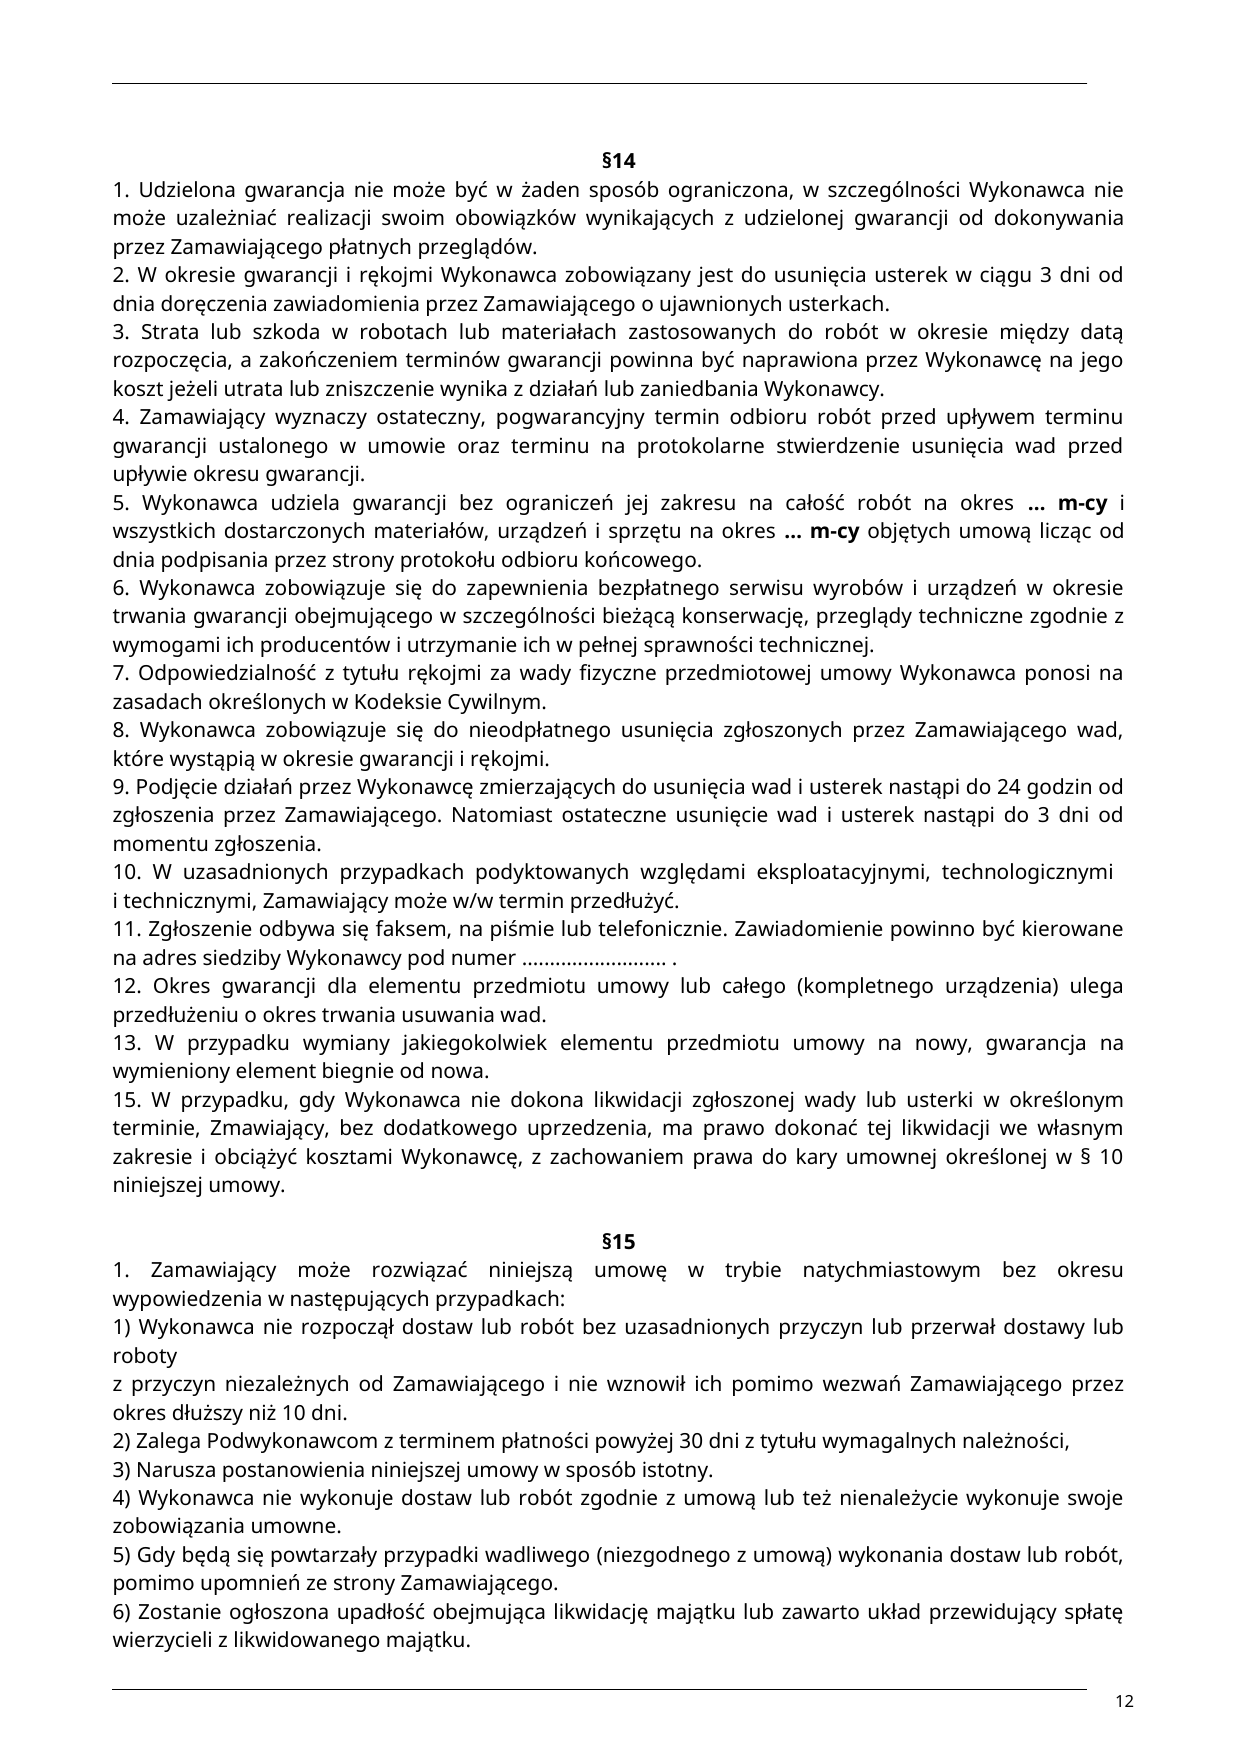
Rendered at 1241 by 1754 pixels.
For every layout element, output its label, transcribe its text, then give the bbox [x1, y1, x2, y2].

text 6) Zostanie ogłoszona upadłość obejmująca likwidację majątku lub zawarto układ przewidujący spłatę wierzycieli z likwidowanego majątku. [112, 1597, 1125, 1654]
text 4. Zamawiający wyznaczy ostateczny, pogwarancyjny termin odbioru robót przed upływem terminu gwarancji ustalonego w umowie oraz terminu na protokolarne stwierdzenie usunięcia wad przed upływie okresu gwarancji. [112, 402, 1125, 488]
text 3) Narusza postanowienia niniejszej umowy w sposób istotny. [112, 1455, 1125, 1483]
text §15 [112, 1227, 1125, 1256]
text 4) Wykonawca nie wykonuje dostaw lub robót zgodnie z umową lub też nienależycie wykonuje swoje zobowiązania umowne. [112, 1483, 1125, 1540]
text 15. W przypadku, gdy Wykonawca nie dokona likwidacji zgłoszonej wady lub usterki w określonym terminie, Zmawiający, bez dodatkowego uprzedzenia, ma prawo dokonać tej likwidacji we własnym zakresie i obciążyć kosztami Wykonawcę, z zachowaniem prawa do kary umownej określonej w § 10 niniejszej umowy. [112, 1085, 1125, 1199]
text 2. W okresie gwarancji i rękojmi Wykonawca zobowiązany jest do usunięcia usterek w ciągu 3 dni od dnia doręczenia zawiadomienia przez Zamawiającego o ujawnionych usterkach. [112, 260, 1125, 317]
text 8. Wykonawca zobowiązuje się do nieodpłatnego usunięcia zgłoszonych przez Zamawiającego wad, które wystąpią w okresie gwarancji i rękojmi. [112, 715, 1125, 772]
text 2) Zalega Podwykonawcom z terminem płatności powyżej 30 dni z tytułu wymagalnych należności, [112, 1426, 1125, 1455]
text 3. Strata lub szkoda w robotach lub materiałach zastosowanych do robót w okresie między datą rozpoczęcia, a zakończeniem terminów gwarancji powinna być naprawiona przez Wykonawcę na jego koszt jeżeli utrata lub zniszczenie wynika z działań lub zaniedbania Wykonawcy. [112, 317, 1125, 402]
text 13. W przypadku wymiany jakiegokolwiek elementu przedmiotu umowy na nowy, gwarancja na wymieniony element biegnie od nowa. [112, 1028, 1125, 1085]
text 11. Zgłoszenie odbywa się faksem, na piśmie lub telefonicznie. Zawiadomienie powinno być kierowane na adres siedziby Wykonawcy pod numer .......................... . [112, 914, 1125, 971]
text 5. Wykonawca udziela gwarancji bez ograniczeń jej zakresu na całość robót na okres … m-cy i wszystkich dostarczonych materiałów, urządzeń i sprzętu na okres … m-cy objętych umową licząc od dnia podpisania przez strony protokołu odbioru końcowego. [112, 488, 1125, 573]
text 1) Wykonawca nie rozpoczął dostaw lub robót bez uzasadnionych przyczyn lub przerwał dostawy lub roboty z przyczyn niezależnych od Zamawiającego i nie wznowił ich pomimo wezwań Zamawiającego przez okres dłuższy niż 10 dni. [112, 1312, 1125, 1426]
text 5) Gdy będą się powtarzały przypadki wadliwego (niezgodnego z umową) wykonania dostaw lub robót, pomimo upomnień ze strony Zamawiającego. [112, 1540, 1125, 1597]
text 1. Udzielona gwarancja nie może być w żaden sposób ograniczona, w szczególności Wykonawca nie może uzależniać realizacji swoim obowiązków wynikających z udzielonej gwarancji od dokonywania przez Zamawiającego płatnych przeglądów. [112, 175, 1125, 260]
text 10. W uzasadnionych przypadkach podyktowanych względami eksploatacyjnymi, technologicznymi i technicznymi, Zamawiający może w/w termin przedłużyć. [112, 857, 1125, 914]
text 12. Okres gwarancji dla elementu przedmiotu umowy lub całego (kompletnego urządzenia) ulega przedłużeniu o okres trwania usuwania wad. [112, 971, 1125, 1028]
text 6. Wykonawca zobowiązuje się do zapewnienia bezpłatnego serwisu wyrobów i urządzeń w okresie trwania gwarancji obejmującego w szczególności bieżącą konserwację, przeglądy techniczne zgodnie z wymogami ich producentów i utrzymanie ich w pełnej sprawności technicznej. [112, 573, 1125, 658]
text 9. Podjęcie działań przez Wykonawcę zmierzających do usunięcia wad i usterek nastąpi do 24 godzin od zgłoszenia przez Zamawiającego. Natomiast ostateczne usunięcie wad i usterek nastąpi do 3 dni od momentu zgłoszenia. [112, 772, 1125, 857]
text 7. Odpowiedzialność z tytułu rękojmi za wady fizyczne przedmiotowej umowy Wykonawca ponosi na zasadach określonych w Kodeksie Cywilnym. [112, 658, 1125, 715]
text §14 [112, 147, 1125, 175]
text 1. Zamawiający może rozwiązać niniejszą umowę w trybie natychmiastowym bez okresu wypowiedzenia w następujących przypadkach: [112, 1256, 1125, 1312]
